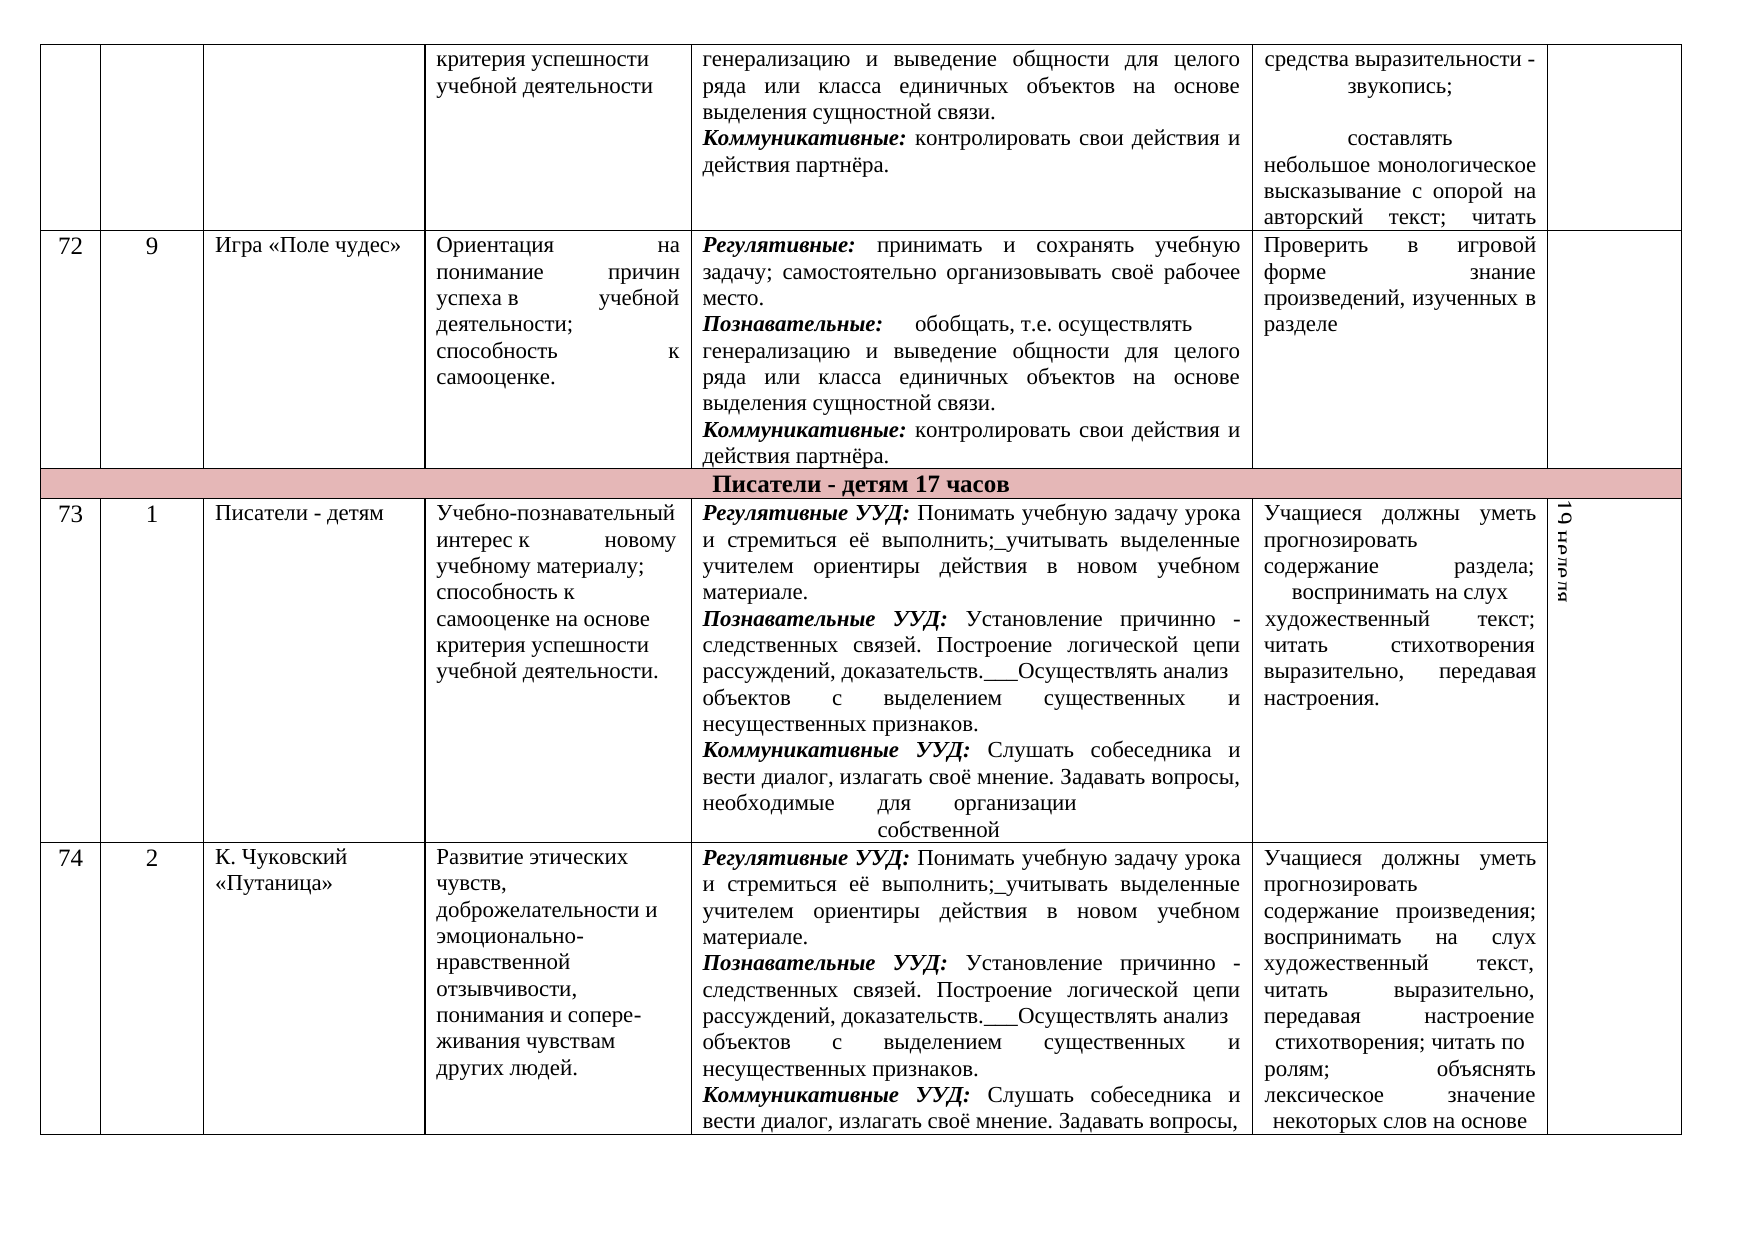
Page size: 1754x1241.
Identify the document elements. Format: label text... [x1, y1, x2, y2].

table_cell 74 [41, 843, 100, 1134]
table_cell Игра «Поле чудес» [204, 231, 424, 468]
table_cell Регулятивные УУД: Понимать учебную задачу урока и стремиться её выполнить;_учитывать выделенные учителем ориентиры действия в новом учебном материале. Познавательные УУД: Установление причинно - следственных связей. Построение логической цепи рассуждений, доказательств. Осуществлять анализ объектов с выделением существенных и несущественных признаков. Коммуникативные УУД: Слушать собеседника и вести диалог, излагать своё мнение. Задавать вопросы, [692, 843, 1252, 1134]
table_cell 9 [101, 231, 203, 468]
table_header [41, 45, 100, 230]
table_cell Учебно-познавательный интерес к новому учебному материалу; способность к самооценке на основе критерия успешности учебной деятельности. [426, 499, 691, 842]
table_cell Проверить в игровой форме знание произведений, изученных в разделе [1253, 231, 1547, 468]
table_cell Писатели - детям 17 часов [41, 469, 1681, 498]
table_cell Регулятивные: принимать и сохранять учебную задачу; самостоятельно организовывать своё рабочее место. Познавательные: обобщать, т.е. осуществлять генерализацию и выведение общности для целого ряда или класса единичных объектов на основе выделения сущностной связи. Коммуникативные: контролировать свои действия и действия партнёра. [692, 231, 1252, 468]
table_cell Регулятивные УУД: Понимать учебную задачу урока и стремиться её выполнить;_учитывать выделенные учителем ориентиры действия в новом учебном материале. Познавательные УУД: Установление причинно - следственных связей. Построение логической цепи рассуждений, доказательств. Осуществлять анализ объектов с выделением существенных и несущественных признаков. Коммуникативные УУД: Слушать собеседника и вести диалог, излагать своё мнение. Задавать вопросы, необходимые для организации собственной деятельности. [692, 499, 1252, 842]
table_cell К. Чуковский «Путаница» [204, 843, 424, 1134]
table_header критерия успешности учебной деятельности [426, 45, 691, 230]
table_cell Писатели - детям [204, 499, 424, 842]
table_cell 1 [101, 499, 203, 842]
table_cell 72 [41, 231, 100, 468]
table_header [1548, 45, 1681, 230]
table_cell Учащиеся должны уметь прогнозировать содержание раздела; воспринимать на слух художественный текст; читать стихотворения выразительно, передавая настроения. [1253, 499, 1547, 842]
table_cell 2 [101, 843, 203, 1134]
table_header [204, 45, 424, 230]
table_header средства выразительности - звукопись; составлять небольшое монологическое высказывание с опорой на авторский текст; читать выразительно стихотворения наизусть [1253, 45, 1547, 230]
table_cell Развитие этических чувств, доброжелательности и эмоциональнонравственной отзывчивости, понимания и сопереживания чувствам других людей. [426, 843, 691, 1134]
table_header генерализацию и выведение общности для целого ряда или класса единичных объектов на основе выделения сущностной связи. Коммуникативные: контролировать свои действия и действия партнёра. [692, 45, 1252, 230]
table_header [101, 45, 203, 230]
table_cell 73 [41, 499, 100, 842]
table_cell Ориентация на понимание причин успеха в учебной деятельности; способность к самооценке. [426, 231, 691, 468]
table_cell [1548, 231, 1681, 468]
table_cell 19 неделя [1548, 499, 1681, 1134]
table_cell Учащиеся должны уметь прогнозировать содержание произведения; воспринимать на слух художественный текст, читать выразительно, передавая настроение стихотворения; читать по ролям; объяснять лексическое значение некоторых слов на основе [1253, 843, 1547, 1134]
